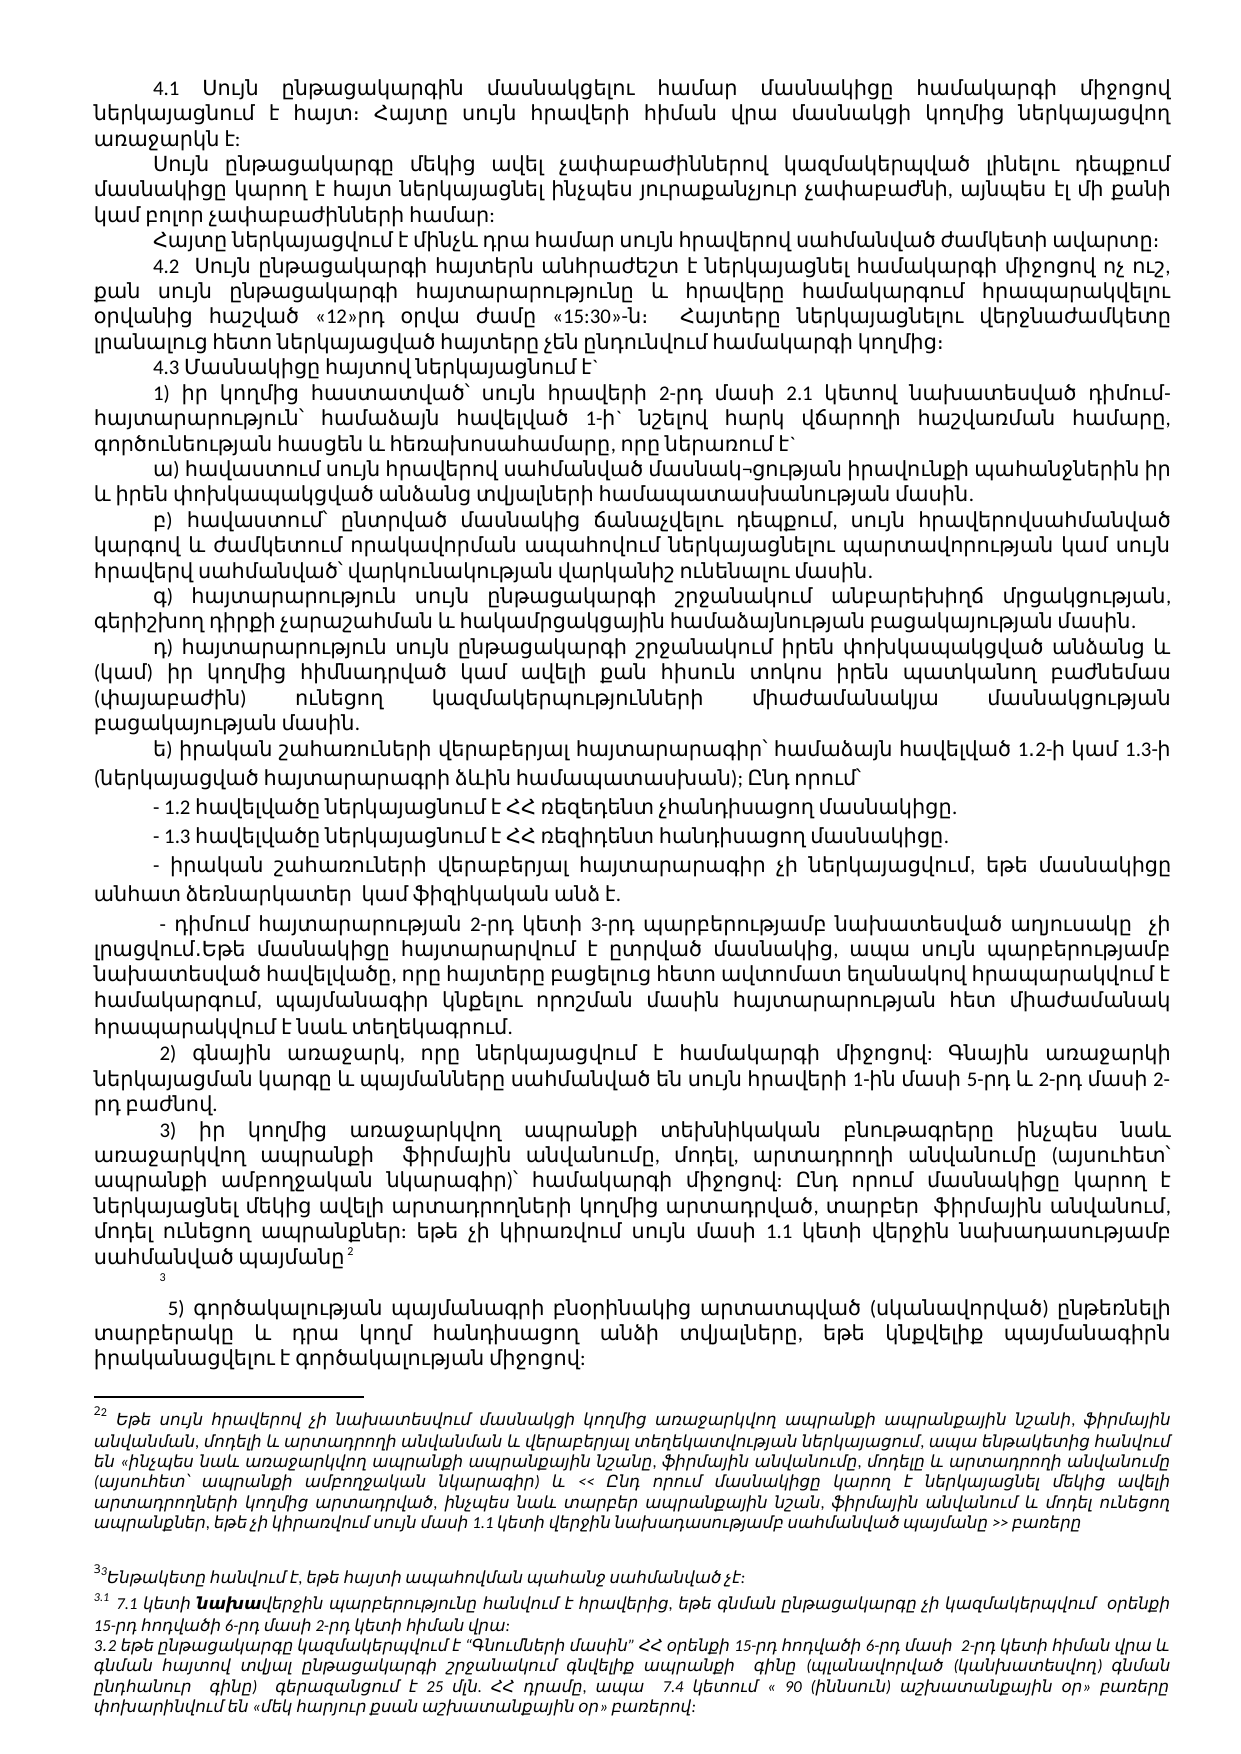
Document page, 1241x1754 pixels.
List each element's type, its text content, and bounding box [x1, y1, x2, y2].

text - իրական շահառուների վերաբերյալ հայտարարագիր չի ներկայացվում, եթե մասնակիցը անհատ ձեռնարկատեր կամ ֆիզիկական անձ է. [94, 852, 1171, 907]
text 4.3 Մասնակիցը հայտով ներկայացնում է` [94, 354, 1171, 380]
text 4.1 Սույն ընթացակարգին մասնակցելու համար մասնակիցը համակարգի միջոցով ներկայացնում է հայտ։ Հայտը սույն հրավերի հիման վրա մասնակցի կողմից ներկայացվող առաջարկն է: [94, 75, 1171, 151]
text 2) գնային առաջարկ, որը ներկայացվում է համակարգի միջոցով: Գնային առաջարկի ներկայացման կարգը և պայմանները սահմանված են սույն հրավերի 1-ին մասի 5-րդ և 2-րդ մասի 2-րդ բաժնով. [94, 1041, 1171, 1117]
text - դիմում հայտարարության 2-րդ կետի 3-րդ պարբերությամբ նախատեսված աղյուսակը չի լրացվում․Եթե մասնակիցը հայտարարվում է ըտրված մասնակից, ապա սույն պարբերությամբ նախատեսված հավելվածը, որը հայտերը բացելուց հետո ավտոմատ եղանակով հրապարակվում է համակարգում, պայմանագիր կնքելու որոշման մասին հայտարարության հետ միաժամանակ հրապարակվում է նաև տեղեկագրում. [94, 911, 1171, 1041]
text 5) գործակալության պայմանագրի բնօրինակից արտատպված (սկանավորված) ընթեռնելի տարբերակը և դրա կողմ հանդիսացող անձի տվյալները, եթե կնքվելիք պայմանագիրն իրականացվելու է գործակալության միջոցով: [94, 1295, 1171, 1371]
text - 1.3 հավելվածը ներկայացնում է ՀՀ ռեզիդենտ հանդիսացող մասնակիցը. [94, 823, 1171, 849]
text 3) իր կողմից առաջարկվող ապրանքի տեխնիկական բնութագրերը ինչպես նաև առաջարկվող ապրանքի ֆիրմային անվանումը, մոդել, արտադրողի անվանումը (այսուհետ՝ ապրանքի ամբողջական նկարագիր)՝ համակարգի միջոցով: Ընդ որում մասնակիցը կարող է ներկայացնել մեկից ավելի արտադրողների կողմից արտադրված, տարբեր ֆիրմային անվանում, մոդել ունեցող ապրանքներ: եթե չի կիրառվում սույն մասի 1.1 կետի վերջին նախադասությամբ սահմանված պայմանը 2 [94, 1117, 1171, 1269]
text - 1.2 հավելվածը ներկայացնում է ՀՀ ռեզեդենտ չհանդիսացող մասնակիցը. [94, 794, 1171, 819]
text բ) հավաստում՝ ընտրված մասնակից ճանաչվելու դեպքում, սույն հրավերովսահմանված կարգով և ժամկետում որակավորման ապահովում ներկայացնելու պարտավորության կամ սույն հրավերվ սահմանված՝ վարկունակության վարկանիշ ունենալու մասին. [94, 507, 1171, 583]
text 1) իր կողմից հաստատված՝ սույն հրավերի 2-րդ մասի 2.1 կետով նախատեսված դիմում-հայտարարություն՝ համաձայն հավելված 1-ի` նշելով հարկ վճարողի հաշվառման համարը, գործունեության հասցեն և հեռախոսահամարը, որը ներառում է` [94, 380, 1171, 456]
text Սույն ընթացակարգը մեկից ավել չափաբաժիններով կազմակերպված լինելու դեպքում մասնակիցը կարող է հայտ ներկայացնել ինչպես յուրաքանչյուր չափաբաժնի, այնպես էլ մի քանի կամ բոլոր չափաբաժինների համար: [94, 151, 1171, 227]
text Հայտը ներկայացվում է մինչև դրա համար սույն հրավերով սահմանված ժամկետի ավարտը։ [94, 227, 1171, 253]
text գ) հայտարարություն սույն ընթացակարգի շրջանակում անբարեխիղճ մրցակցության, գերիշխող դիրքի չարաշահման և հակամրցակցային համաձայնության բացակայության մասին. [94, 583, 1171, 634]
text ա) հավաստում սույն հրավերով սահմանված մասնակ¬ցության իրավունքի պահանջներին իր և իրեն փոխկապակցված անձանց տվյալների համապատասխանության մասին. [94, 456, 1171, 507]
text ե) իրական շահառուների վերաբերյալ հայտարարագիր՝ համաձայն հավելված 1․2-ի կամ 1.3-ի (ներկայացված հայտարարագրի ձևին համապատասխան); Ընդ որում՝ [94, 736, 1171, 790]
text 4.2 Սույն ընթացակարգի հայտերն անհրաժեշտ է ներկայացնել համակարգի միջոցով ոչ ուշ, քան սույն ընթացակարգի հայտարարությունը և հրավերը համակարգում հրապարակվելու օրվանից հաշված «12»րդ օրվա ժամը «15:30»-ն։ Հայտերը ներկայացնելու վերջնաժամկետը լրանալուց հետո ներկայացված հայտերը չեն ընդունվում համակարգի կողմից։ [94, 253, 1171, 354]
text դ) հայտարարություն սույն ընթացակարգի շրջանակում իրեն փոխկապակցված անձանց և (կամ) իր կողմից հիմնադրված կամ ավելի քան հիսուն տոկոս իրեն պատկանող բաժնեմաս (փայաբաժին) ունեցող կազմակերպությունների միաժամանակյա մասնակցության բացակայության մասին. [94, 634, 1171, 736]
text 3 [94, 1269, 1171, 1295]
